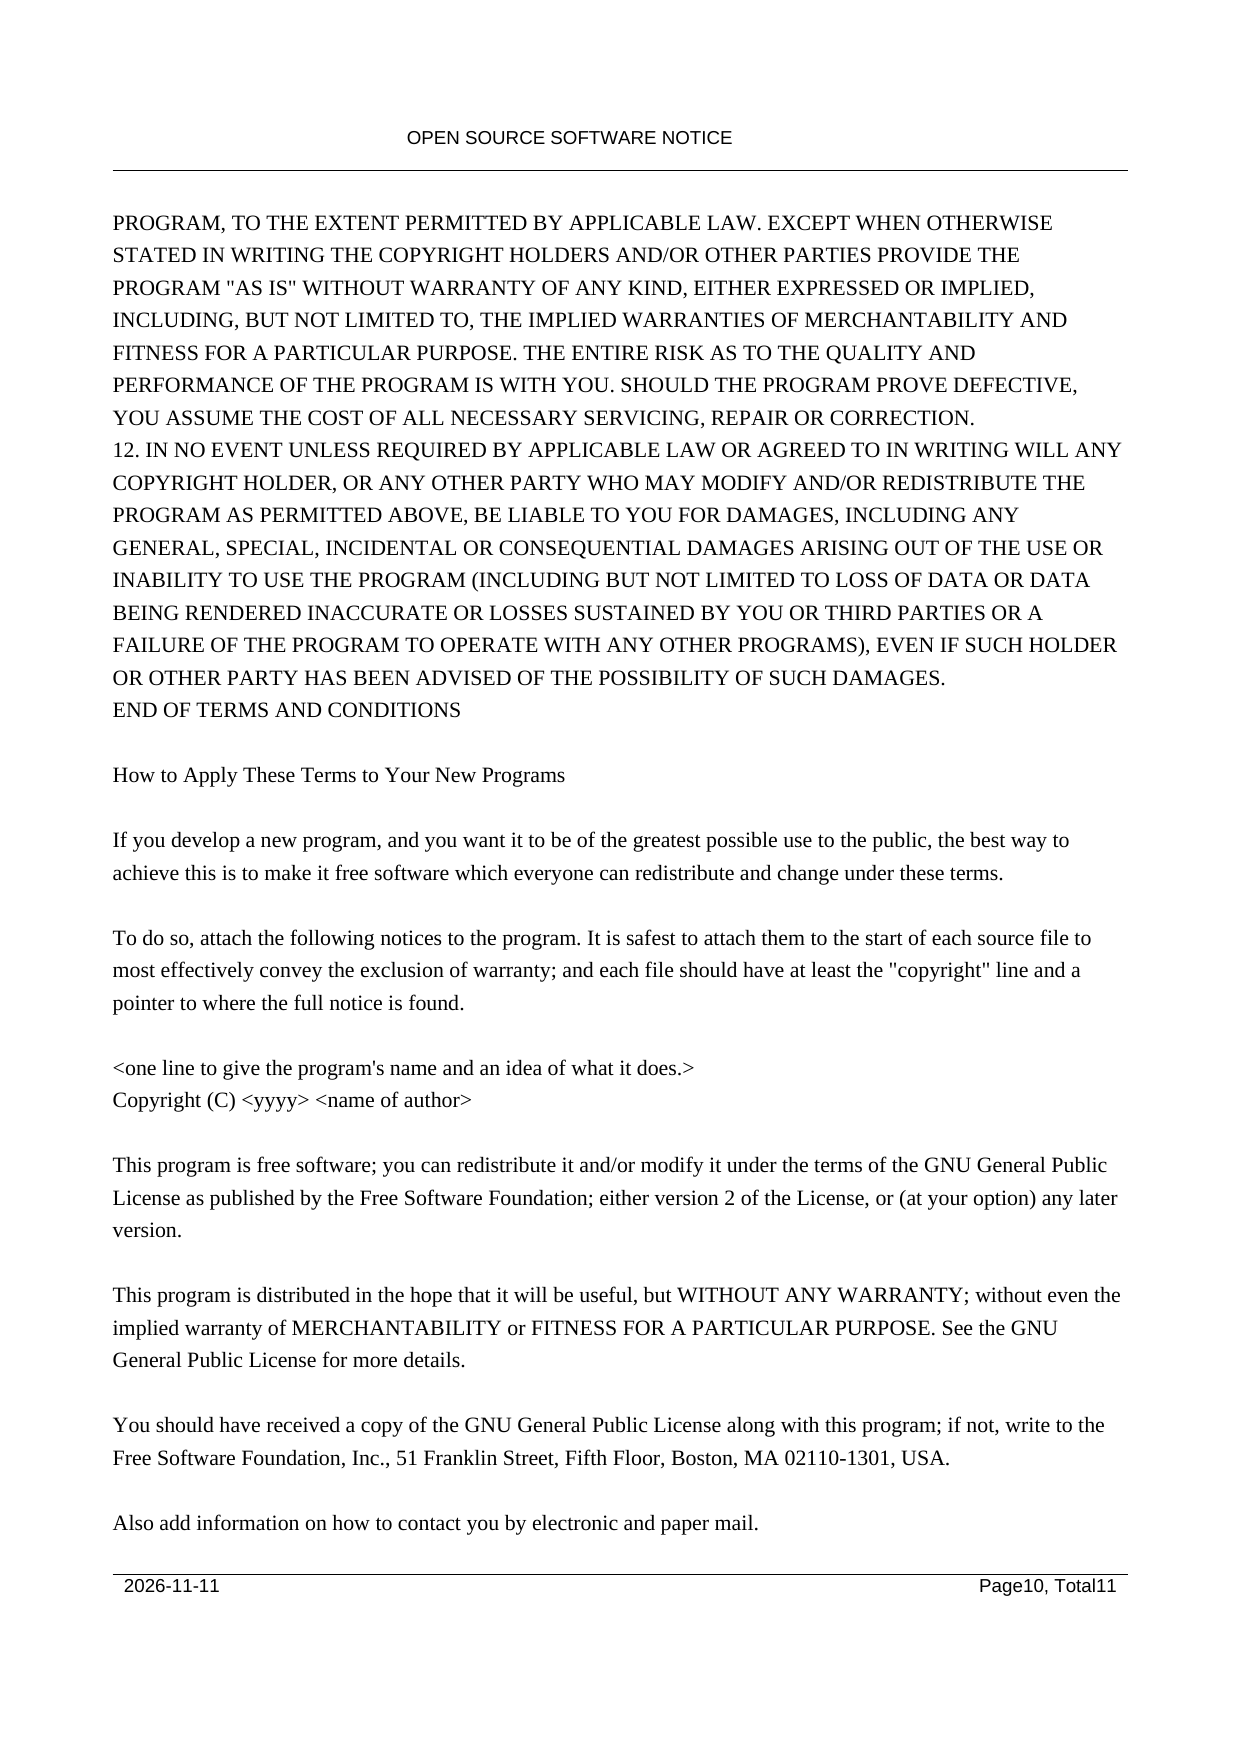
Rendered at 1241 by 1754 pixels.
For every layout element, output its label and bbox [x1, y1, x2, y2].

text [112, 206, 1128, 1539]
